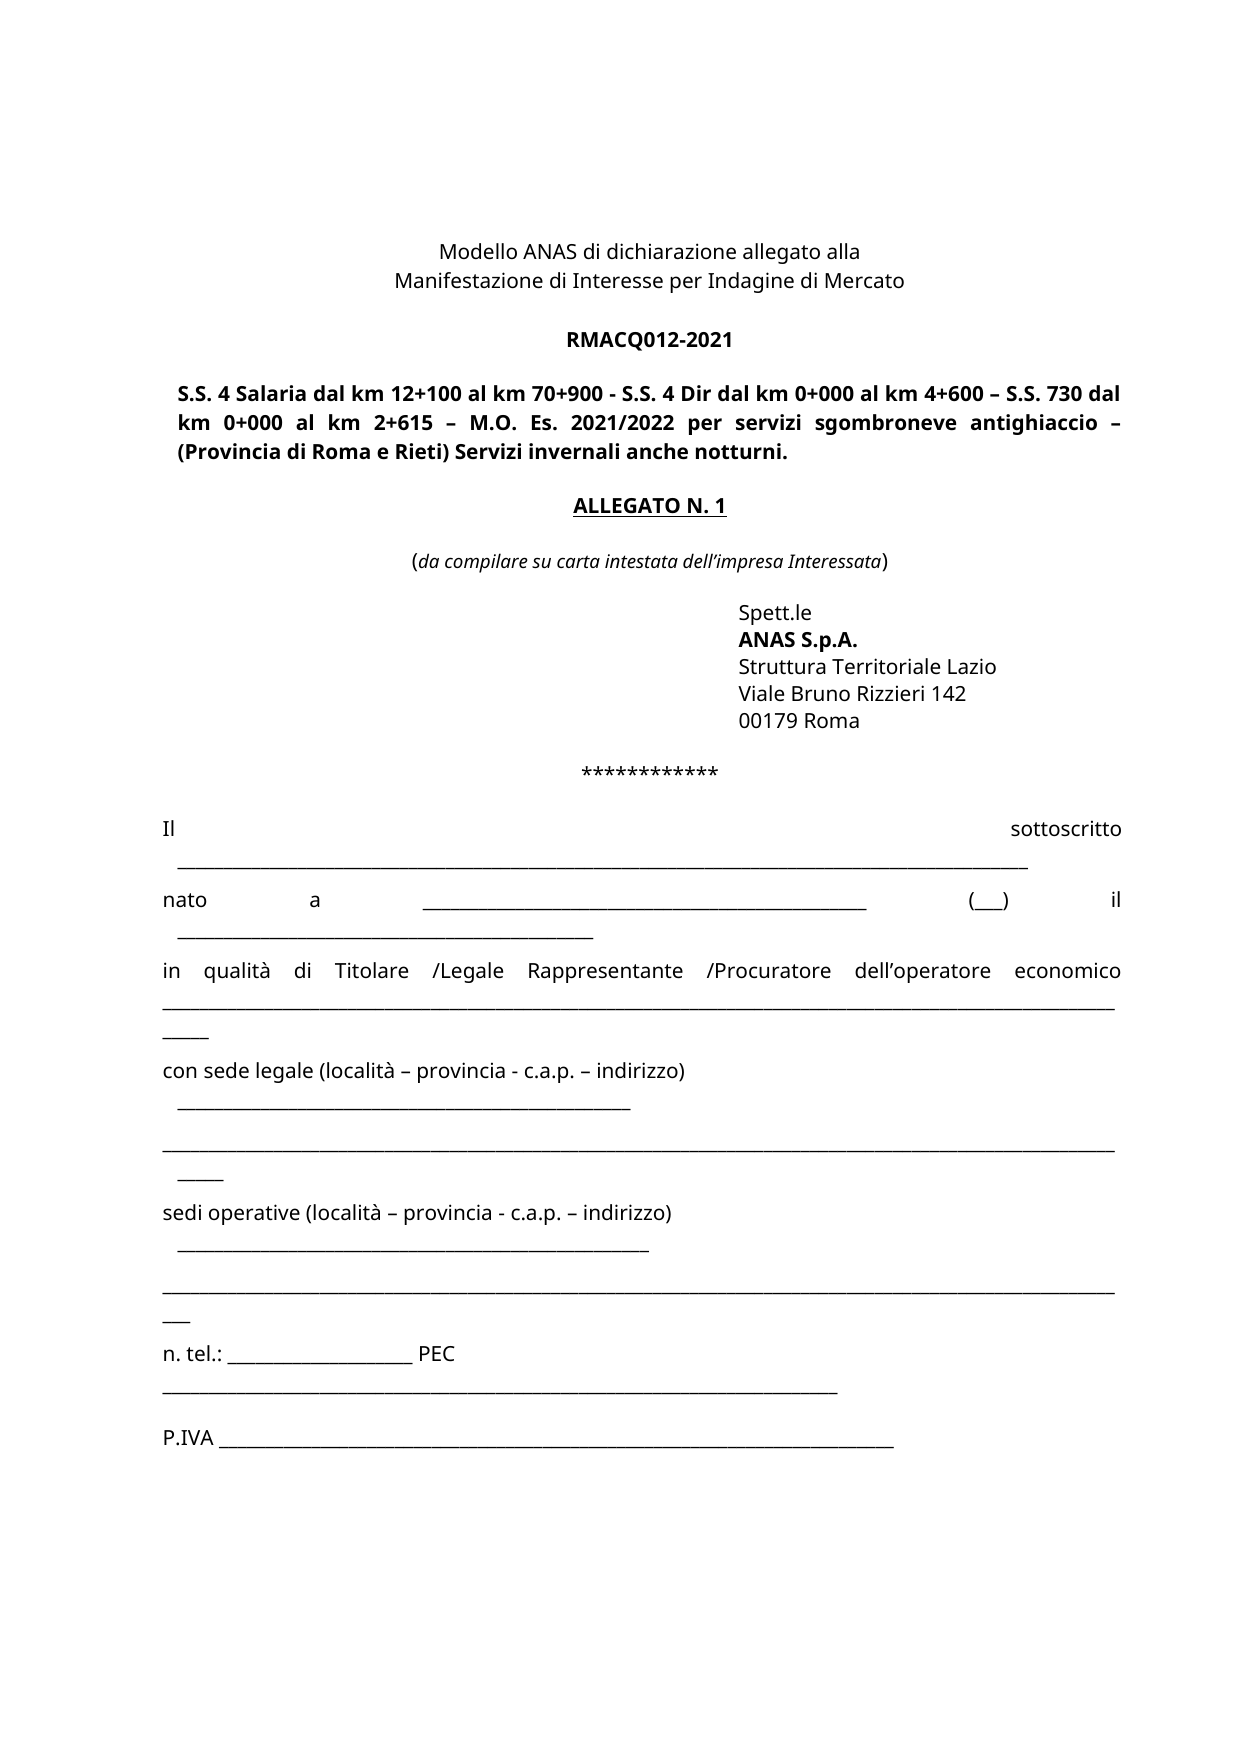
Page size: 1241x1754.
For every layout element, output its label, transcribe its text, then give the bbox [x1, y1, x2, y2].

text nato a ________________________________________________ (___) il _____________________________________________ [162, 884, 1122, 943]
text Manifestazione di Interesse per Indagine di Mercato [177, 266, 1122, 295]
text RMACQ012-2021 [177, 324, 1122, 353]
text ANAS S.p.A. [177, 626, 1122, 653]
text con sede legale (località – provincia - c.a.p. – indirizzo) _________________________________________________ [162, 1055, 1122, 1113]
text S.S. 4 Salaria dal km 12+100 al km 70+900 - S.S. 4 Dir dal km 0+000 al km 4+600 – S.S. 730 dal km 0+000 al km 2+615 – M.O. Es. 2021/2022 per servizi sgombroneve antighiaccio – (Provincia di Roma e Rieti) Servizi invernali anche notturni. [177, 378, 1122, 466]
text sedi operative (località – provincia - c.a.p. – indirizzo) ___________________________________________________ [162, 1197, 1122, 1255]
text n. tel.: ____________________ PEC _________________________________________________________________________ [162, 1338, 1122, 1397]
text ************ [177, 759, 1122, 788]
text 00179 Roma [177, 707, 1122, 734]
text Spett.le [177, 599, 1122, 626]
text Il sottoscritto ____________________________________________________________________________________________ [162, 813, 1122, 872]
text (da compilare su carta intestata dell’impresa Interessata) [177, 545, 1122, 574]
text ____________________________________________________________________________________________________________ [162, 1126, 1122, 1184]
text P.IVA _________________________________________________________________________ [162, 1422, 1122, 1451]
text __________________________________________________________________________________________________________ [162, 1268, 1122, 1326]
text in qualità di Titolare /Legale Rappresentante /Procuratore dell’operatore economico ____________________________________________________________________________________________________________ [162, 955, 1122, 1043]
text Struttura Territoriale Lazio [177, 653, 1122, 680]
text ALLEGATO N. 1 [177, 491, 1122, 520]
text Modello ANAS di dichiarazione allegato alla [177, 236, 1122, 266]
text Viale Bruno Rizzieri 142 [177, 680, 1122, 707]
